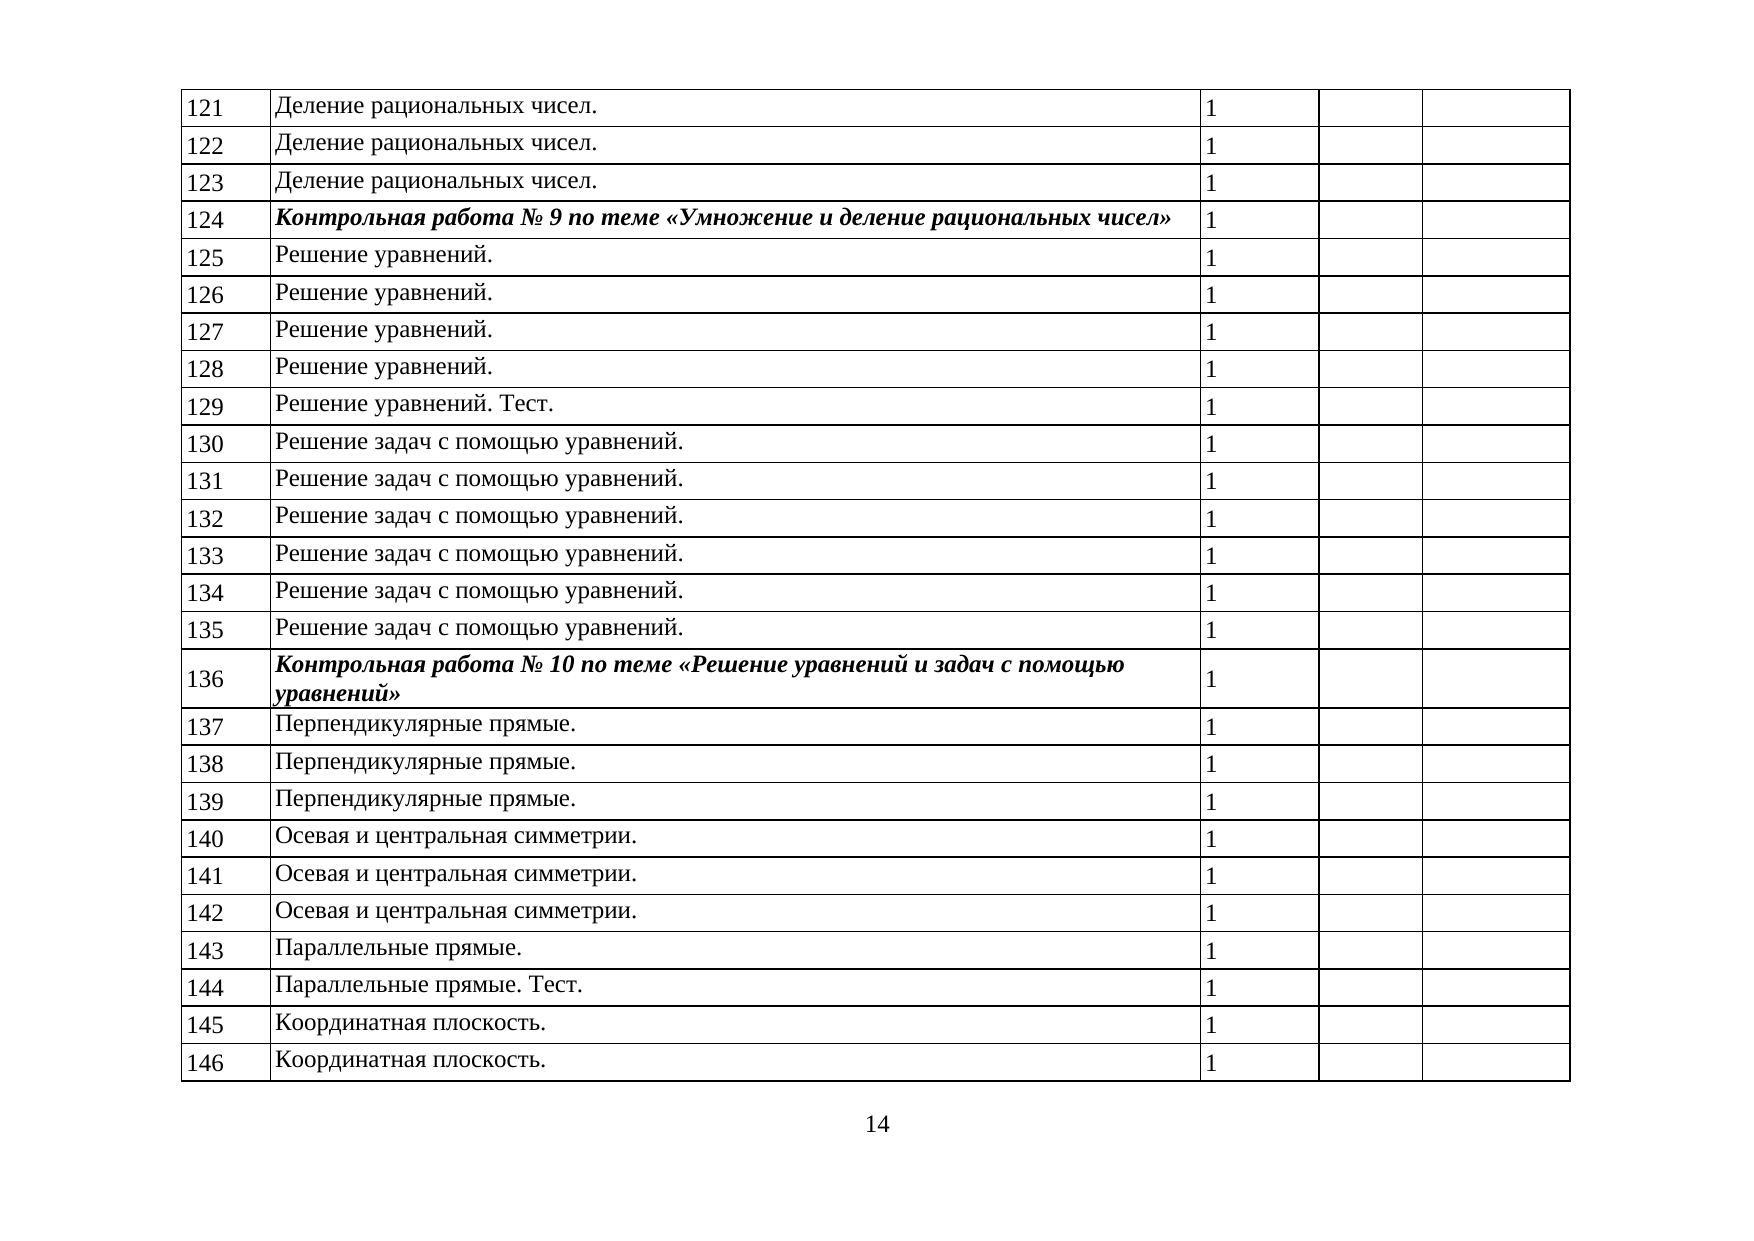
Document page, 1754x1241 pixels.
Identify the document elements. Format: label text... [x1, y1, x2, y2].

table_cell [271, 90, 1200, 126]
table_cell Деление рациональных чисел. [271, 202, 1200, 238]
table_cell 1 [1201, 821, 1318, 856]
table_cell 121 [182, 202, 270, 238]
table_cell 139 [182, 895, 270, 931]
table_cell 1 [1201, 650, 1318, 685]
table_cell [1423, 314, 1569, 349]
table_cell [1423, 277, 1569, 312]
table_cell Решение задач с помощью уравнений. [271, 687, 1200, 722]
table_cell 1 [1201, 858, 1318, 893]
table_cell Решение уравнений. [271, 426, 1200, 461]
table_cell [1320, 612, 1422, 648]
table_cell [1320, 895, 1422, 931]
table_cell 122 [182, 239, 270, 275]
table_cell 1 [1201, 202, 1318, 238]
table_cell 128 [182, 463, 270, 499]
table_cell Перпендикулярные прямые. [271, 821, 1200, 856]
table_cell 1 [1201, 687, 1318, 722]
table_cell [1320, 650, 1422, 685]
table_cell [1423, 650, 1569, 685]
table_cell 1 [1201, 426, 1318, 461]
table_cell Распределительное свойство умножения. [271, 127, 1200, 163]
table_cell [1320, 277, 1422, 312]
table_cell 1 [1201, 932, 1318, 968]
table_cell 141 [182, 970, 270, 1005]
table_cell [1423, 612, 1569, 648]
table_cell 1 [1201, 970, 1318, 1005]
table_cell 1 [1201, 500, 1318, 536]
table_cell [1320, 202, 1422, 238]
table_cell [1423, 821, 1569, 856]
table_cell [1320, 538, 1422, 573]
table_cell 1 [1201, 314, 1318, 349]
table_cell 131 [182, 575, 270, 611]
table_cell [1423, 500, 1569, 536]
table_cell [1320, 724, 1422, 760]
table_cell [1423, 351, 1569, 387]
table_cell 1 [1201, 538, 1318, 573]
table_cell Осевая и центральная симметрии. [271, 1007, 1200, 1043]
table_cell Решение задач с помощью уравнений. [271, 538, 1200, 573]
table_cell Перпендикулярные прямые. [271, 895, 1200, 931]
table_cell [1320, 821, 1422, 856]
table_cell Деление рациональных чисел. [271, 277, 1200, 312]
table_cell 123 [182, 277, 270, 312]
table_cell 133 [182, 650, 270, 685]
table_cell Решение уравнений. [271, 351, 1200, 387]
table_cell 1 [1201, 90, 1318, 126]
table_cell Деление рациональных чисел. [271, 239, 1200, 275]
table_cell 1 [1201, 463, 1318, 499]
table_cell Решение уравнений. [271, 463, 1200, 499]
table_cell 124 [182, 314, 270, 349]
table_cell Параллельные прямые. [271, 1044, 1200, 1080]
table_cell [1320, 351, 1422, 387]
table_cell [1320, 165, 1422, 200]
table_cell Перпендикулярные прямые. [271, 858, 1200, 893]
table_cell 134 [182, 687, 270, 722]
table_cell 125 [182, 351, 270, 387]
table_cell 1 [1201, 351, 1318, 387]
table_cell [1423, 388, 1569, 424]
table_cell [1423, 165, 1569, 200]
table_cell [1320, 932, 1422, 968]
table_cell 129 [182, 500, 270, 536]
table_cell 119 [182, 127, 270, 163]
table_cell [1423, 127, 1569, 163]
table_cell [1423, 687, 1569, 722]
table_cell [1320, 314, 1422, 349]
table_cell [1423, 1044, 1569, 1080]
table_cell [1423, 761, 1569, 819]
table_cell [1320, 426, 1422, 461]
table_cell 140 [182, 932, 270, 968]
table_cell 1 [1201, 277, 1318, 312]
table_cell 132 [182, 612, 270, 648]
table_cell [1320, 1044, 1422, 1080]
table_cell [1423, 538, 1569, 573]
table_cell [1320, 500, 1422, 536]
table_cell 1 [1201, 239, 1318, 275]
table_cell Контрольная работа № 10 по теме «Решение уравнений и задач с помощью уравнений» [271, 761, 1200, 819]
table_cell [1423, 895, 1569, 931]
table_cell Деление рациональных чисел. [271, 165, 1200, 200]
table_cell [1423, 202, 1569, 238]
table_cell 126 [182, 388, 270, 424]
table_cell 142 [182, 1007, 270, 1043]
table_cell Решение уравнений. Тест. [271, 500, 1200, 536]
table_cell [1320, 90, 1422, 126]
table_cell 120 [182, 165, 270, 200]
table_cell 138 [182, 858, 270, 893]
table_cell [1423, 970, 1569, 1005]
table_cell 137 [182, 821, 270, 856]
table_cell 1 [1201, 165, 1318, 200]
table_cell [1320, 687, 1422, 722]
table_cell [1423, 858, 1569, 893]
table_cell 130 [182, 538, 270, 573]
table_cell [1423, 426, 1569, 461]
table_cell Осевая и центральная симметрии. [271, 970, 1200, 1005]
table_cell 1 [1201, 1007, 1318, 1043]
table_cell 1 [1201, 761, 1318, 819]
table_cell [1320, 1007, 1422, 1043]
table_cell [1320, 970, 1422, 1005]
table_cell [1320, 127, 1422, 163]
table_cell Решение задач с помощью уравнений. [271, 612, 1200, 648]
table_cell 1 [1201, 612, 1318, 648]
table_cell 136 [182, 761, 270, 819]
table_cell [1320, 239, 1422, 275]
table_cell 1 [1201, 388, 1318, 424]
table_cell 1 [1201, 127, 1318, 163]
table_cell 143 [182, 1044, 270, 1080]
table_cell 1 [1201, 895, 1318, 931]
table_cell Контрольная работа № 9 по теме «Умножение и деление рациональных чисел» [271, 314, 1200, 349]
table_cell [1320, 858, 1422, 893]
table_cell [1320, 463, 1422, 499]
table_cell 1 [1201, 724, 1318, 760]
table_cell Решение задач с помощью уравнений. [271, 575, 1200, 611]
table_cell [1423, 932, 1569, 968]
table_cell Решение уравнений. [271, 388, 1200, 424]
table_cell 118 [182, 90, 270, 126]
table_cell 1 [1201, 575, 1318, 611]
table_cell 127 [182, 426, 270, 461]
table_cell Осевая и центральная симметрии. [271, 932, 1200, 968]
table_cell [1423, 575, 1569, 611]
table_cell [1423, 724, 1569, 760]
table_cell 1 [1201, 1044, 1318, 1080]
table_cell Решение задач с помощью уравнений. [271, 724, 1200, 760]
table_cell 135 [182, 724, 270, 760]
table_cell Решение задач с помощью уравнений. [271, 650, 1200, 685]
table_cell [1423, 1007, 1569, 1043]
table_cell [1423, 90, 1569, 126]
table_cell [1320, 388, 1422, 424]
table_cell [1423, 463, 1569, 499]
table_cell [1423, 239, 1569, 275]
table_cell [1320, 761, 1422, 819]
table_cell [1320, 575, 1422, 611]
